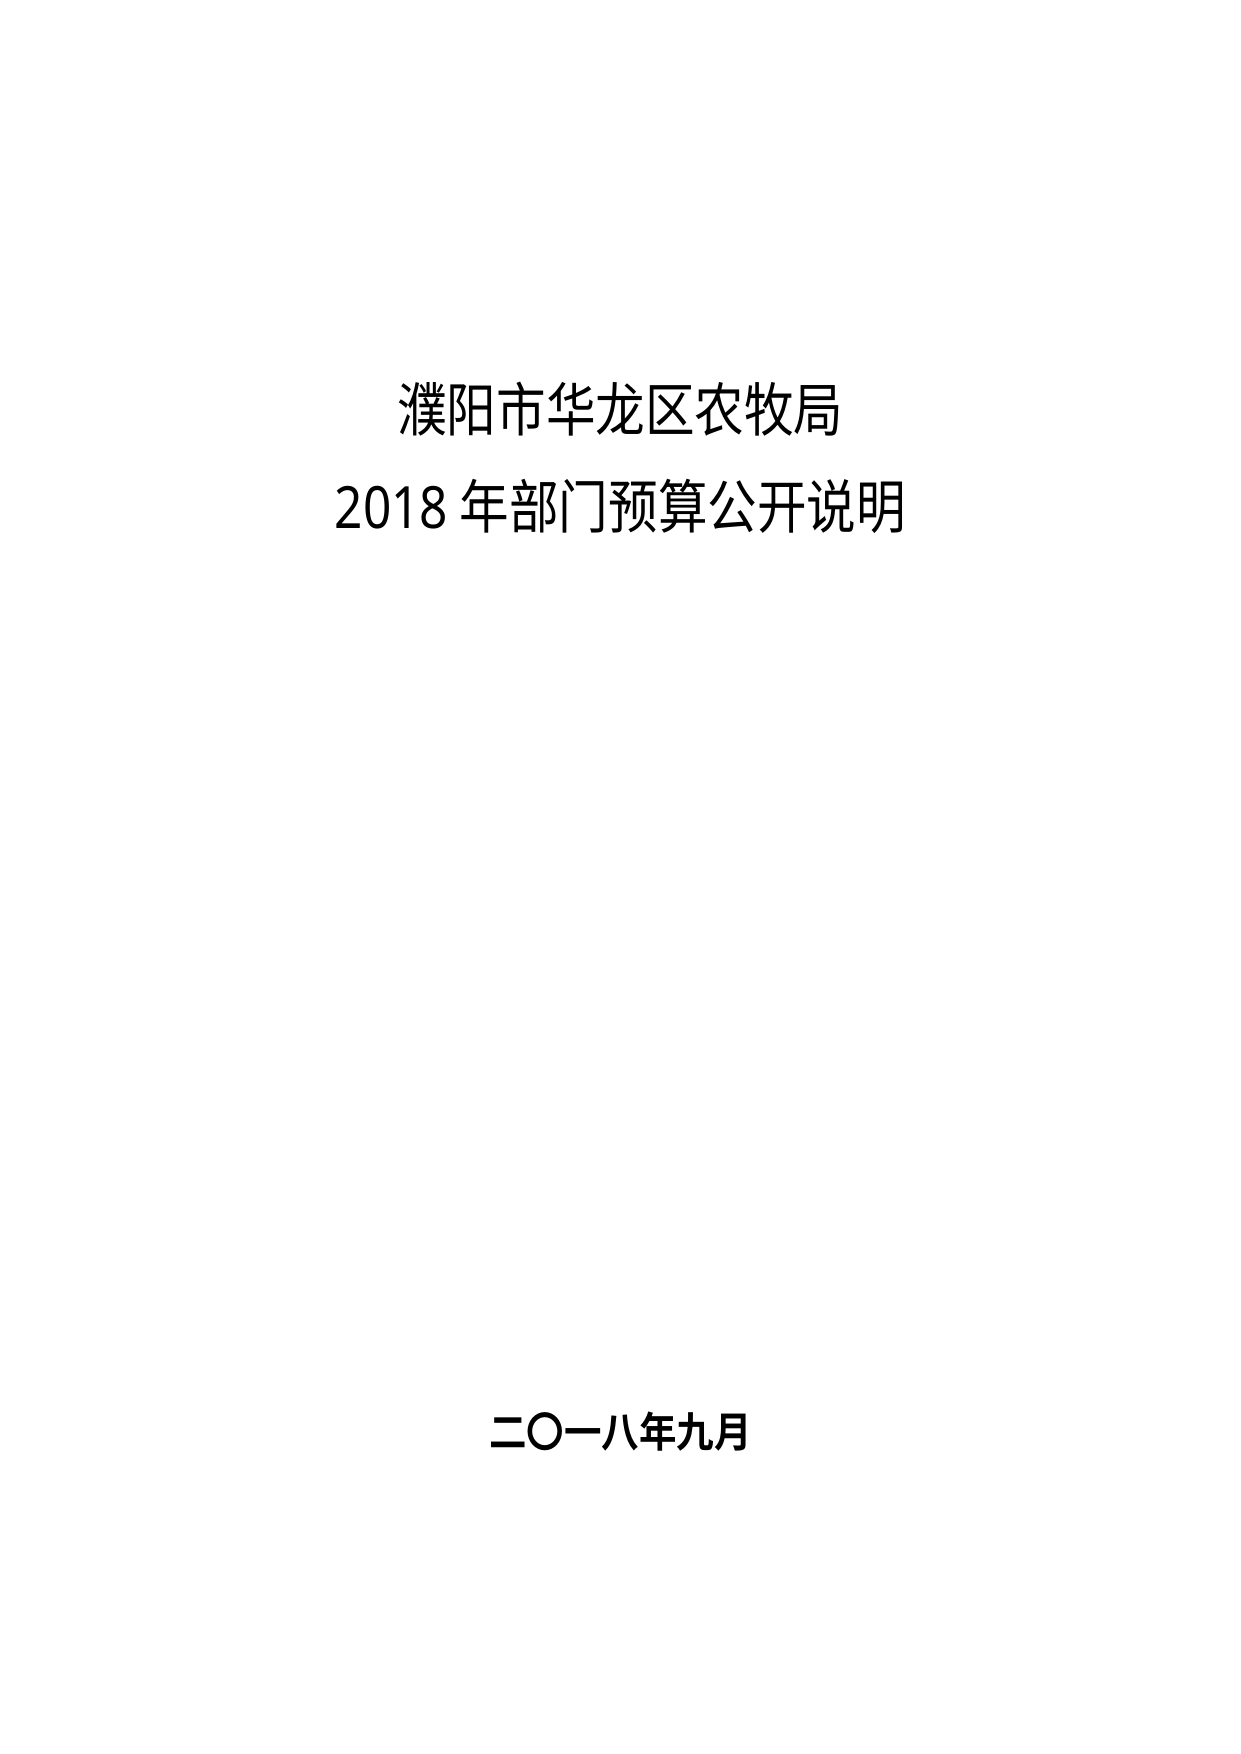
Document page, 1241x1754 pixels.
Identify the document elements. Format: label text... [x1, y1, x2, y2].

text 二〇一八年九月 [187, 1397, 1053, 1462]
text 濮阳市华龙区农牧局 [187, 357, 1053, 454]
text 2018年部门预算公开说明 [187, 454, 1053, 552]
